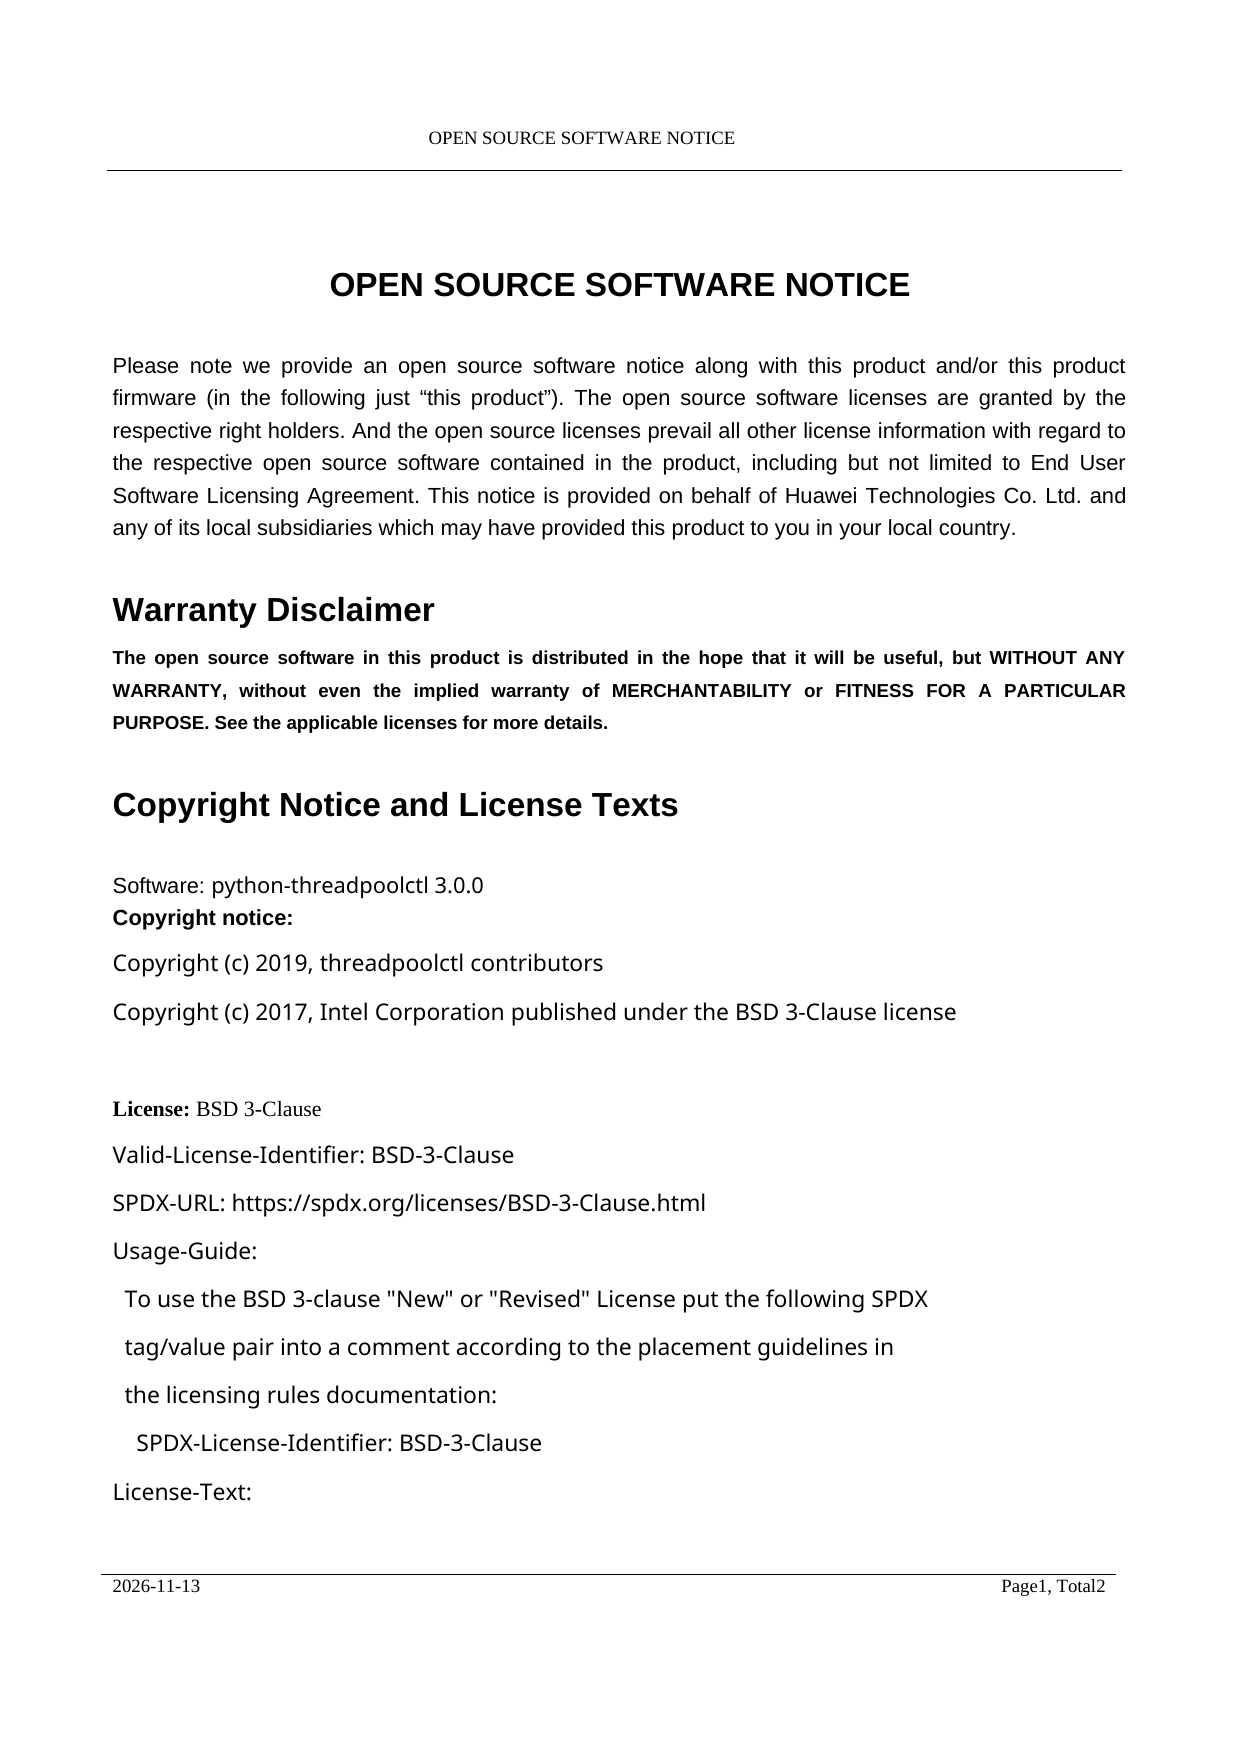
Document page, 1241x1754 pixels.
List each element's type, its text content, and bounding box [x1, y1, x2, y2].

text Please note we provide an open source software notice along with this product and/or this product firmware (in the following just “this product”). The open source software licenses are granted by the respective right holders. And the open source licenses prevail all other license information with regard to the respective open source software contained in the product, including but not limited to End User Software Licensing Agreement. This notice is provided on behalf of Huawei Technologies Co. Ltd. and any of its local subsidiaries which may have provided this product to you in your local country. [112, 349, 1128, 544]
text License-Text: [112, 1475, 1128, 1507]
text Valid-License-Identifier: BSD-3-Clause [112, 1138, 1128, 1170]
text Copyright Notice and License Texts [112, 771, 1128, 836]
text Copyright notice: [112, 901, 1128, 934]
text The open source software in this product is distributed in the hope that it will be useful, but WITHOUT ANY WARRANTY, without even the implied warranty of MERCHANTABILITY or FITNESS FOR A PARTICULAR PURPOSE. See the applicable licenses for more details. [112, 641, 1128, 739]
text OPEN SOURCE SOFTWARE NOTICE [112, 251, 1128, 316]
text Software: python-threadpoolctl 3.0.0 [112, 869, 1128, 901]
text SPDX-License-Identifier: BSD-3-Clause [112, 1427, 1128, 1459]
text Warranty Disclaimer [112, 576, 1128, 641]
text Copyright (c) 2019, threadpoolctl contributors Copyright (c) 2017, Intel Corporation published under the BSD 3-Clause license [112, 947, 1128, 1077]
text Usage-Guide: [112, 1234, 1128, 1267]
text SPDX-URL: https://spdx.org/licenses/BSD-3-Clause.html [112, 1186, 1128, 1218]
text To use the BSD 3-clause "New" or "Revised" License put the following SPDX [112, 1282, 1128, 1315]
text tag/value pair into a comment according to the placement guidelines in [112, 1330, 1128, 1363]
text the licensing rules documentation: [112, 1378, 1128, 1411]
text License: BSD 3-Clause [112, 1093, 1128, 1125]
